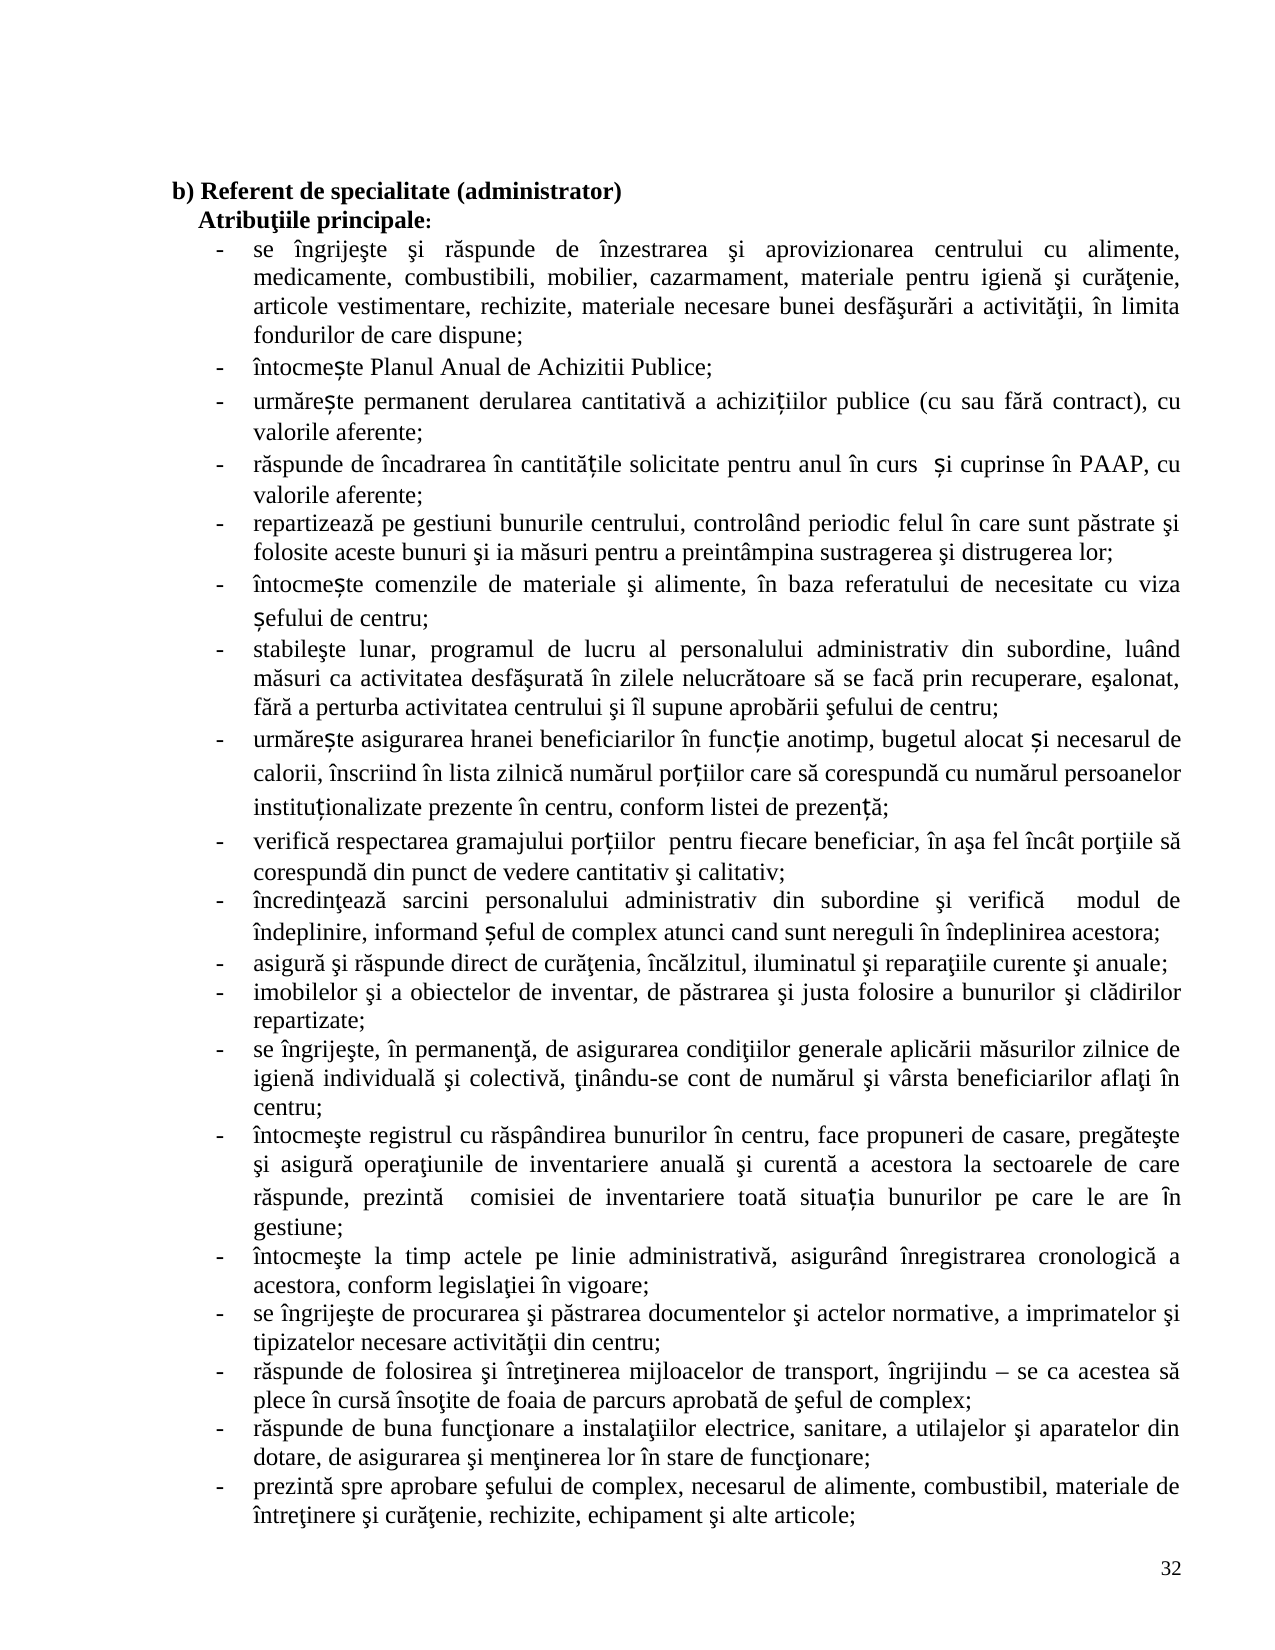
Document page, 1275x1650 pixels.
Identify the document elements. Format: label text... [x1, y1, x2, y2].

list asigură şi răspunde direct de curăţenia, încălzitul, iluminatul şi reparaţiile curente şi anuale; [216, 948, 1181, 977]
list se îngrijeşte de procurarea şi păstrarea documentelor şi actelor normative, a imprimatelor şi tipizatelor necesare activităţii din centru; [216, 1298, 1181, 1356]
list repartizează pe gestiuni bunurile centrului, controlând periodic felul în care sunt păstrate şi folosite aceste bunuri şi ia măsuri pentru a preintâmpina sustragerea şi distrugerea lor; [216, 508, 1181, 566]
text b) Referent de specialitate (administrator) [141, 176, 1166, 205]
list prezintă spre aprobare şefului de complex, necesarul de alimente, combustibil, materiale de întreţinere şi curăţenie, rechizite, echipament şi alte articole; [216, 1471, 1181, 1528]
list răspunde de buna funcţionare a instalaţiilor electrice, sanitare, a utilajelor şi aparatelor din dotare, de asigurarea şi menţinerea lor în stare de funcţionare; [216, 1413, 1181, 1471]
list se îngrijeşte, în permanenţă, de asigurarea condiţiilor generale aplicării măsurilor zilnice de igienă individuală şi colectivă, ţinându-se cont de numărul şi vârsta beneficiarilor aflaţi în centru; [216, 1034, 1181, 1121]
list întocmește comenzile de materiale şi alimente, în baza referatului de necesitate cu viza șefului de centru; [216, 566, 1181, 634]
list stabileşte lunar, programul de lucru al personalului administrativ din subordine, luând măsuri ca activitatea desfăşurată în zilele nelucrătoare să se facă prin recuperare, eşalonat, fără a perturba activitatea centrului şi îl supune aprobării şefului de centru; [216, 634, 1181, 720]
list urmărește asigurarea hranei beneficiarilor în funcție anotimp, bugetul alocat și necesarul de calorii, înscriind în lista zilnică numărul porțiilor care să corespundă cu numărul persoanelor instituționalizate prezente în centru, conform listei de prezență; [216, 720, 1181, 822]
list întocmeşte la timp actele pe linie administrativă, asigurând înregistrarea cronologică a acestora, conform legislaţiei în vigoare; [216, 1241, 1181, 1298]
list urmărește permanent derularea cantitativă a achizițiilor publice (cu sau fără contract), cu valorile aferente; [216, 383, 1181, 446]
list răspunde de folosirea şi întreţinerea mijloacelor de transport, îngrijindu – se ca acestea să plece în cursă însoţite de foaia de parcurs aprobată de şeful de complex; [216, 1356, 1181, 1413]
list încredinţează sarcini personalului administrativ din subordine şi verifică modul de îndeplinire, informand șeful de complex atunci cand sunt nereguli în îndeplinirea acestora; [216, 885, 1181, 948]
list verifică respectarea gramajului porțiilor pentru fiecare beneficiar, în aşa fel încât porţiile să corespundă din punct de vedere cantitativ şi calitativ; [216, 822, 1181, 885]
list răspunde de încadrarea în cantitățile solicitate pentru anul în curs și cuprinse în PAAP, cu valorile aferente; [216, 446, 1181, 508]
list întocmește Planul Anual de Achizitii Publice; [216, 349, 1181, 383]
list se îngrijeşte şi răspunde de înzestrarea şi aprovizionarea centrului cu alimente, medicamente, combustibili, mobilier, cazarmament, materiale pentru igienă şi curăţenie, articole vestimentare, rechizite, materiale necesare bunei desfăşurări a activităţii, în limita fondurilor de care dispune; [216, 234, 1181, 349]
list imobilelor şi a obiectelor de inventar, de păstrarea şi justa folosire a bunurilor şi clădirilor repartizate; [216, 977, 1181, 1034]
list întocmeşte registrul cu răspândirea bunurilor în centru, face propuneri de casare, pregăteşte şi asigură operaţiunile de inventariere anuală şi curentă a acestora la sectoarele de care răspunde, prezintă comisiei de inventariere toată situația bunurilor pe care le are ȋn gestiune; [216, 1121, 1181, 1241]
list Atribuţiile principale: [141, 205, 1166, 234]
